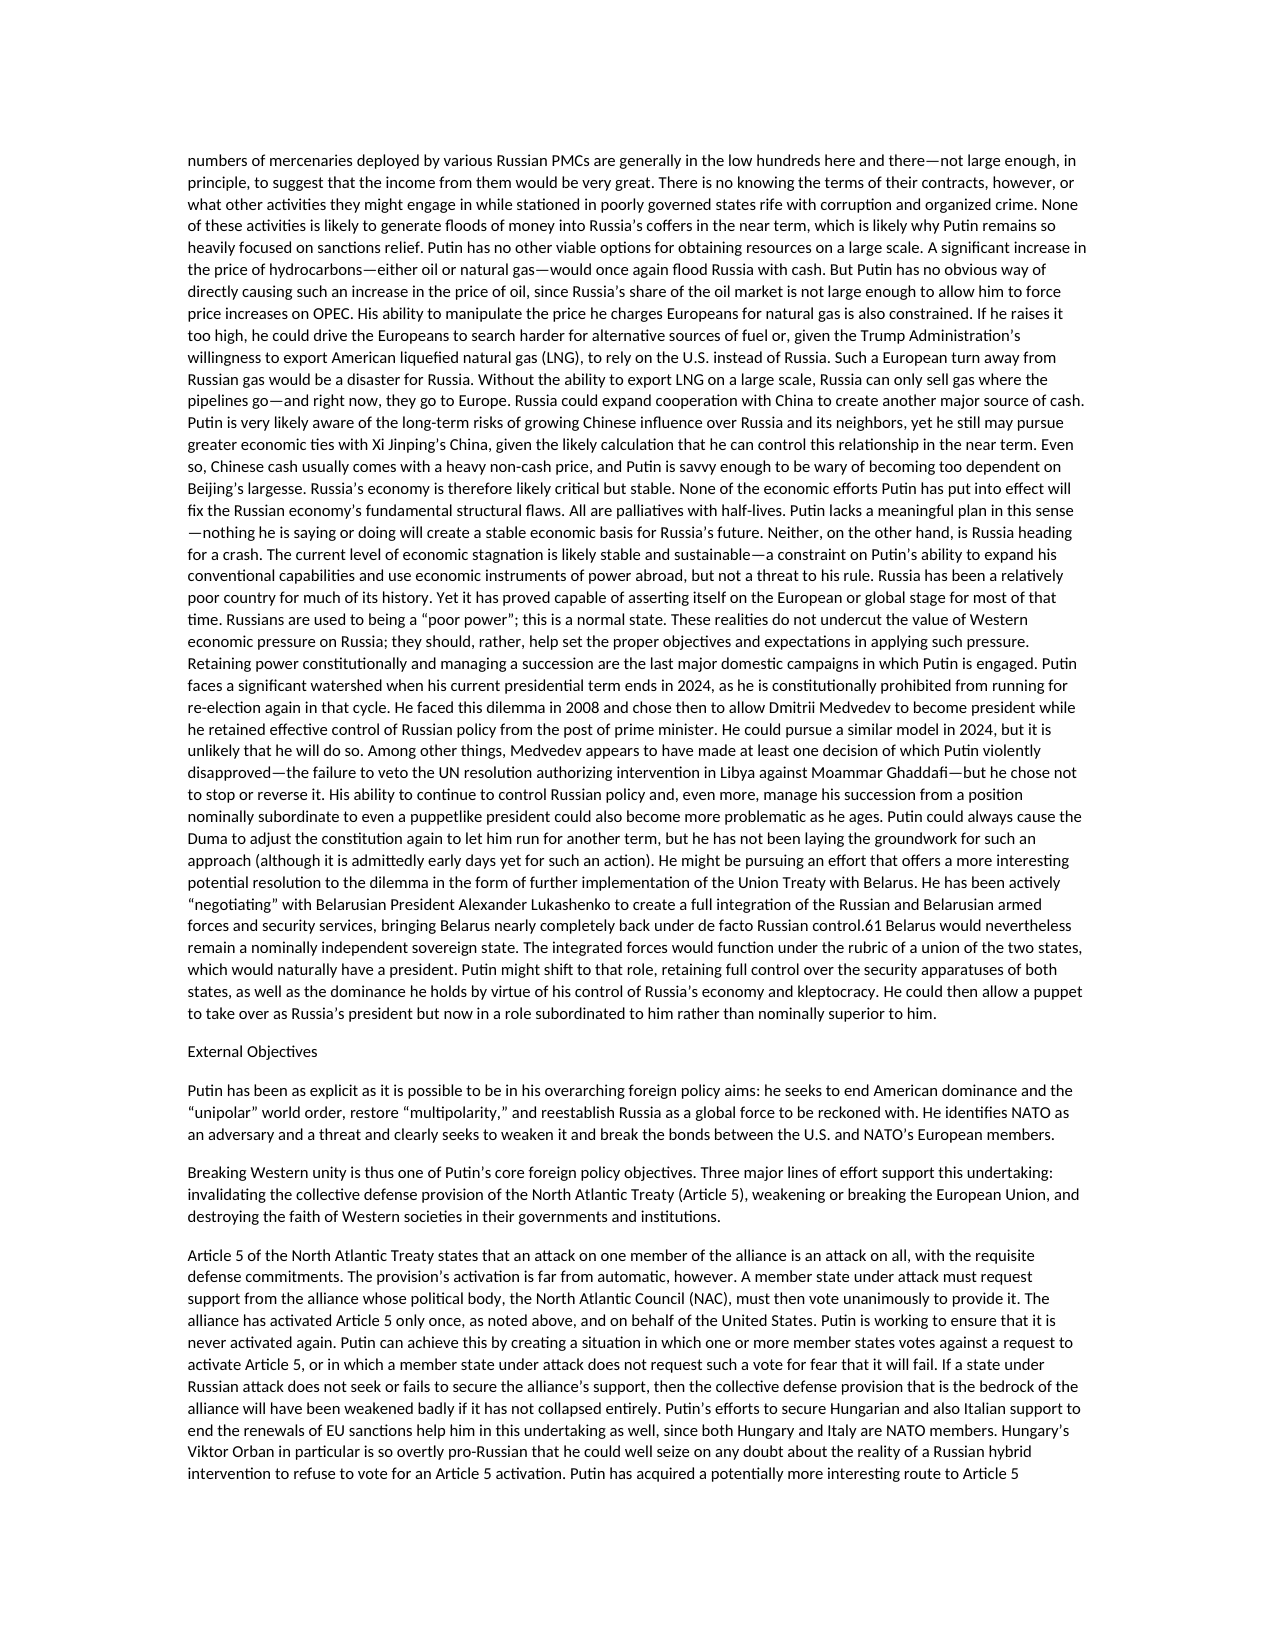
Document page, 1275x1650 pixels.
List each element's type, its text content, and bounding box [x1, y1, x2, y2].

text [187, 150, 1087, 1023]
text External Objectives [187, 1042, 1087, 1062]
text Breaking Western unity is thus one of Putin’s core foreign policy objectives. Three major lines of effort support this undertaking: invalidating the collective defense provision of the North Atlantic Treaty (Article 5), weakening or breaking the European Union, and destroying the faith of Western societies in their governments and institutions. [187, 1162, 1087, 1227]
text Putin has been as explicit as it is possible to be in his overarching foreign policy aims: he seeks to end American dominance and the “unipolar” world order, restore “multipolarity,” and reestablish Russia as a global force to be reckoned with. He identifies NATO as an adversary and a threat and clearly seeks to weaken it and break the bonds between the U.S. and NATO’s European members. [187, 1080, 1087, 1144]
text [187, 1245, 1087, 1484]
